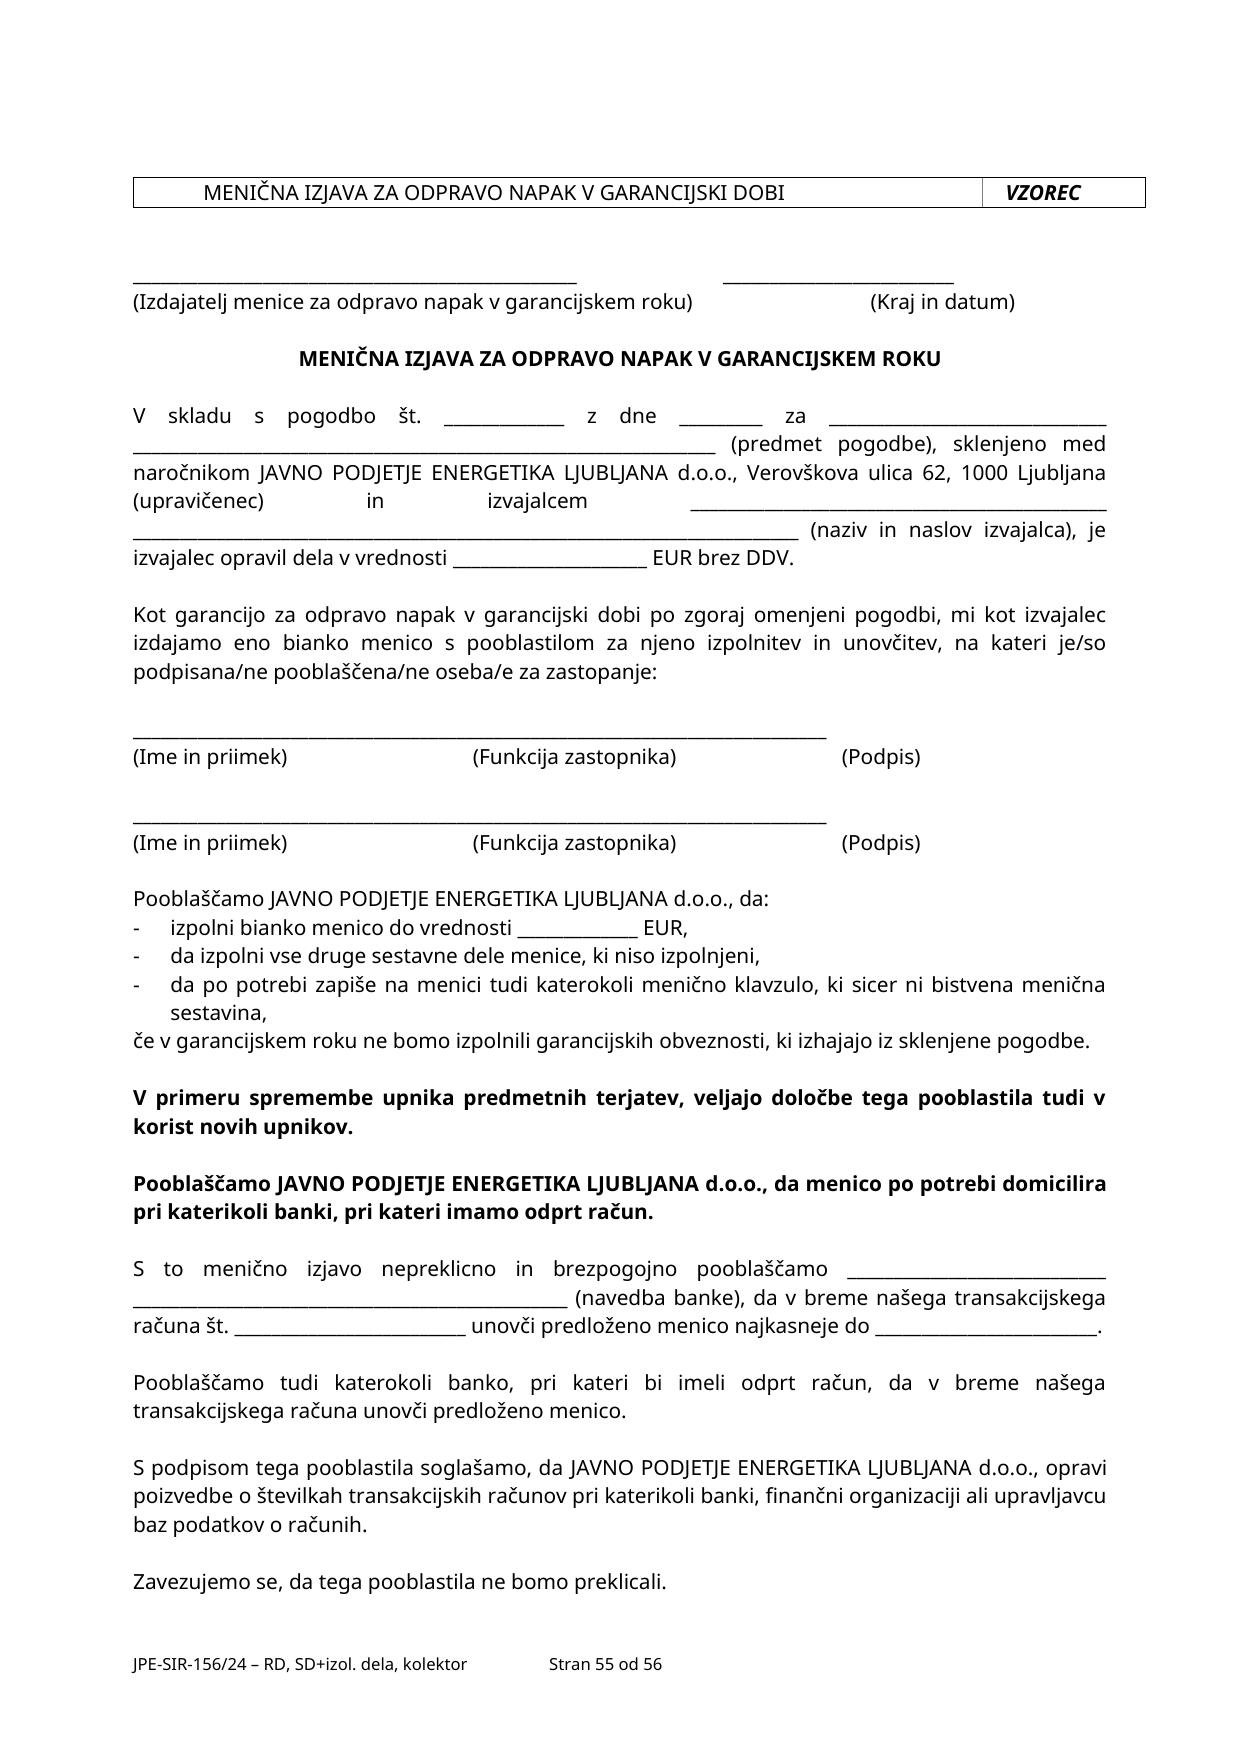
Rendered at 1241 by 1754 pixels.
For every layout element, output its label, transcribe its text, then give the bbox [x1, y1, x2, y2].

text (Ime in priimek) (Funkcija zastopnika) (Podpis) [133, 742, 1107, 771]
text Pooblaščamo Javno podjetje Energetika Ljubljana d.o.o., da: [133, 884, 1107, 913]
text (Ime in priimek) (Funkcija zastopnika) (Podpis) [133, 828, 1107, 856]
list da po potrebi zapiše na menici tudi katerokoli menično klavzulo, ki sicer ni bistvena menična sestavina, [133, 970, 1107, 1027]
list izpolni bianko menico do vrednosti _____________ EUR, [133, 913, 1107, 941]
text (Izdajatelj menice za odpravo napak v garancijskem roku) (Kraj in datum) [133, 287, 1107, 316]
table_header [1088, 178, 1145, 207]
text ___________________________________________________________________________ [133, 799, 1107, 828]
text Pooblaščamo tudi katerokoli banko, pri kateri bi imeli odprt račun, da v breme našega transakcijskega računa unovči predloženo menico. [133, 1368, 1107, 1425]
table_header [134, 178, 196, 207]
table_header VZOREC [983, 178, 1088, 207]
text ________________________________________________ _________________________ [133, 259, 1107, 287]
text V skladu s pogodbo št. _____________ z dne _________ za ______________________________ _______________________________________________________________ (predmet pogodbe), sklenjeno med naročnikom Javno podjetje Energetika Ljubljana d.o.o., Verovškova ulica 62, 1000 Ljubljana (upravičenec) in izvajalcem _____________________________________________ ________________________________________________________________________ (naziv in naslov izvajalca), je izvajalec opravil dela v vrednosti _____________________ EUR brez DDV. [133, 401, 1107, 572]
text Kot garancijo za odpravo napak v garancijski dobi po zgoraj omenjeni pogodbi, mi kot izvajalec izdajamo eno bianko menico s pooblastilom za njeno izpolnitev in unovčitev, na kateri je/so podpisana/ne pooblaščena/ne oseba/e za zastopanje: [133, 600, 1107, 685]
table_header MENIČNA IZJAVA ZA ODPRAVO NAPAK V GARANCIJSKI DOBI [196, 178, 982, 207]
text S podpisom tega pooblastila soglašamo, da Javno podjetje Energetika Ljubljana d.o.o., opravi poizvedbe o številkah transakcijskih računov pri katerikoli banki, finančni organizaciji ali upravljavcu baz podatkov o računih. [133, 1453, 1107, 1538]
text V primeru spremembe upnika predmetnih terjatev, veljajo določbe tega pooblastila tudi v korist novih upnikov. [133, 1083, 1107, 1140]
text Pooblaščamo Javno podjetje Energetika Ljubljana d.o.o., da menico po potrebi domicilira pri katerikoli banki, pri kateri imamo odprt račun. [133, 1169, 1107, 1226]
list da izpolni vse druge sestavne dele menice, ki niso izpolnjeni, [133, 941, 1107, 970]
text če v garancijskem roku ne bomo izpolnili garancijskih obveznosti, ki izhajajo iz sklenjene pogodbe. [133, 1027, 1107, 1055]
text ___________________________________________________________________________ [133, 714, 1107, 742]
text Zavezujemo se, da tega pooblastila ne bomo preklicali. [133, 1567, 1107, 1595]
text S to menično izjavo nepreklicno in brezpogojno pooblaščamo ____________________________ _______________________________________________ (navedba banke), da v breme našega transakcijskega računa št. _________________________ unovči predloženo menico najkasneje do ________________________. [133, 1254, 1107, 1339]
text MENIČNA IZJAVA ZA ODPRAVO NAPAK V GARANCIJSKEM ROKU [133, 344, 1107, 373]
